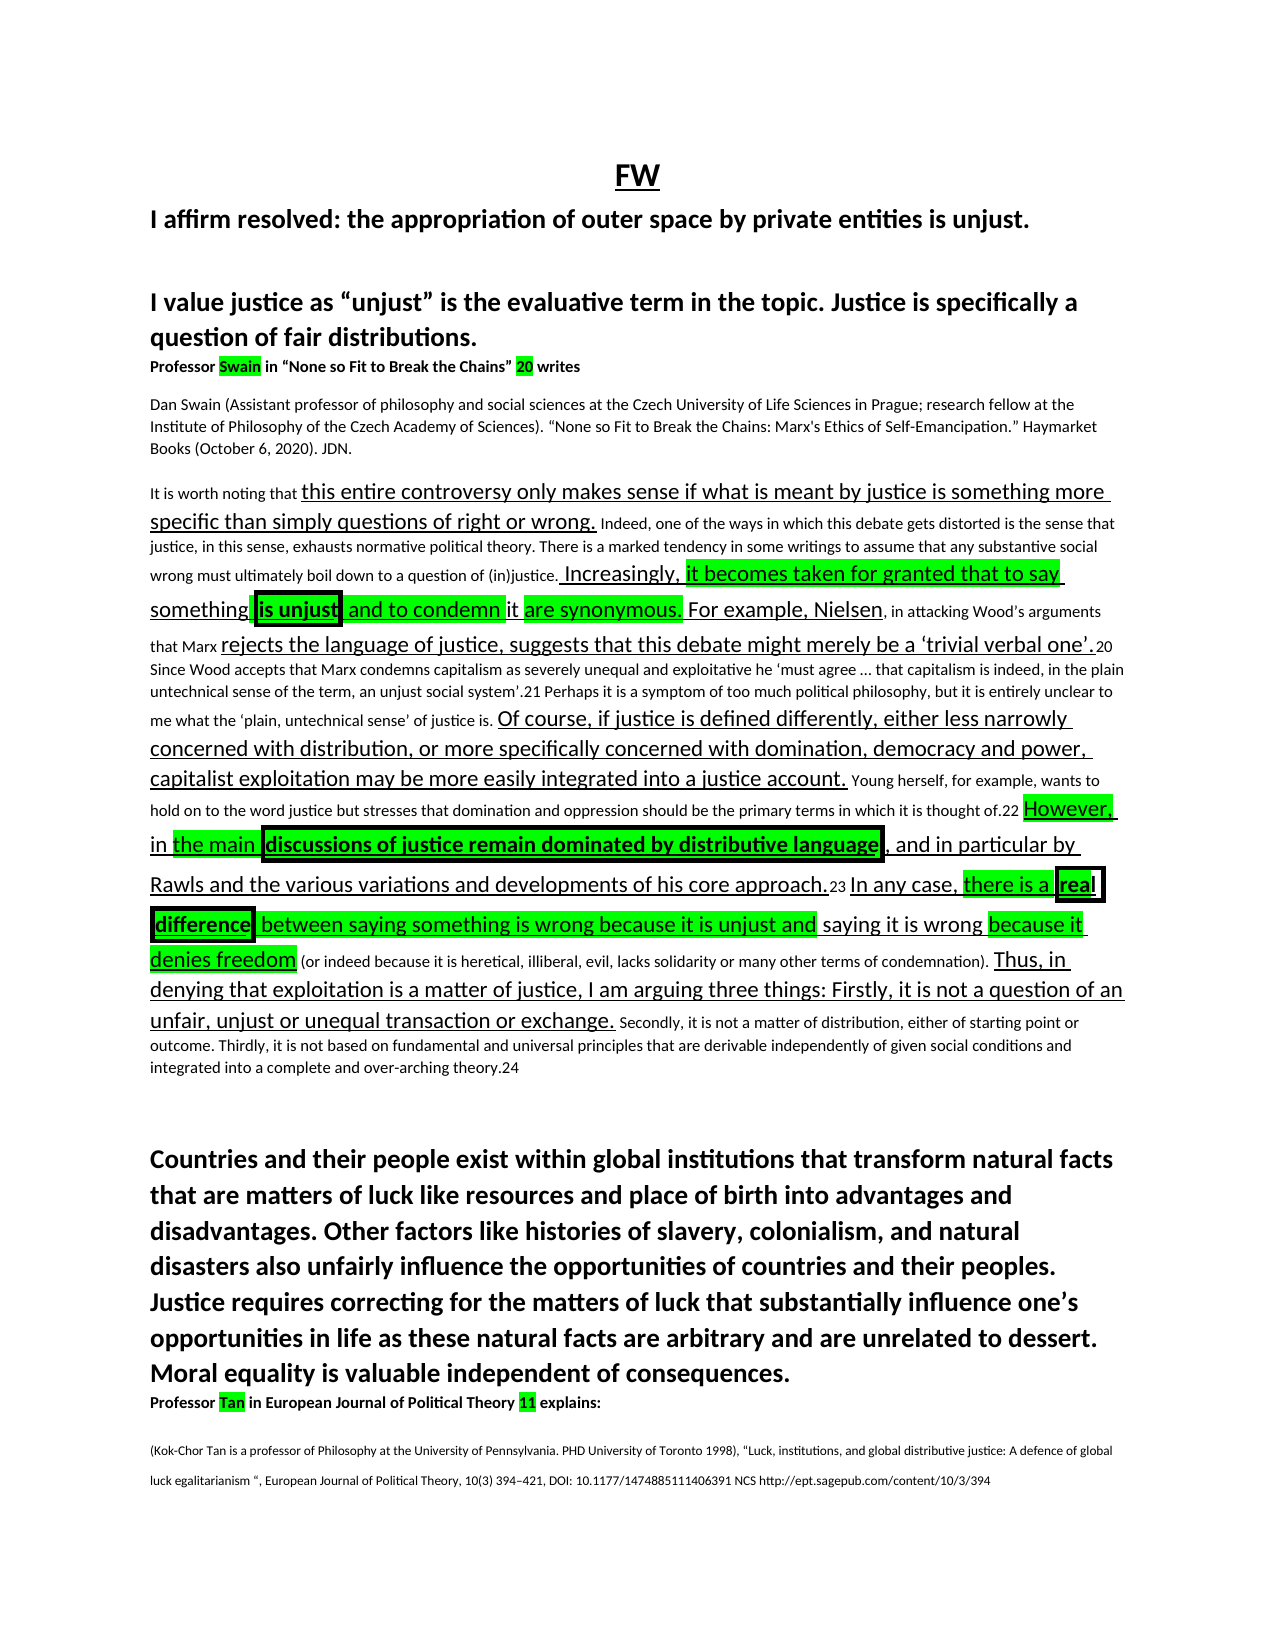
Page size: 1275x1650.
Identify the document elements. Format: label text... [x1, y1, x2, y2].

text Professor Tan in European Journal of Political Theory 11 explains: [245, 1392, 519, 1412]
subtitle I affirm resolved: the appropriation of outer space by private entities is unjust. [150, 202, 1125, 235]
text Professor Tan in European Journal of Political Theory 11 explains: [536, 1392, 1125, 1412]
subtitle I value justice as “unjust” is the evaluative term in the topic. Justice is specifically a question of fair distributions. [150, 285, 1125, 353]
text Professor Swain in “None so Fit to Break the Chains” 20 writes [533, 356, 1125, 376]
text Dan Swain (Assistant professor of philosophy and social sciences at the Czech University of Life Sciences in Prague; research fellow at the Institute of Philosophy of the Czech Academy of Sciences). “None so Fit to Break the Chains: Marx's Ethics of Self-Emancipation.” Haymarket Books (October 6, 2020). JDN. [150, 394, 1125, 459]
text Professor Swain in “None so Fit to Break the Chains” 20 writes [261, 356, 516, 376]
text It is worth noting that this entire controversy only makes sense if what is meant by justice is something more specific than simply questions of right or wrong. Indeed, one of the ways in which this debate gets distorted is the sense that justice, in this sense, exhausts normative political theory. There is a marked tendency in some writings to assume that any substantive social wrong must ultimately boil down to a question of (in)justice. Increasingly, it becomes taken for granted that to say something is unjust and to condemn it are synonymous. For example, Nielsen, in attacking Wood’s arguments that Marx rejects the language of justice, suggests that this debate might merely be a ‘trivial verbal one’.20 Since Wood accepts that Marx condemns capitalism as severely unequal and exploitative he ‘must agree … that capitalism is indeed, in the plain untechnical sense of the term, an unjust social system’.21 Perhaps it is a symptom of too much political philosophy, but it is entirely unclear to me what the ‘plain, untechnical sense’ of justice is. Of course, if justice is defined differently, either less narrowly concerned with distribution, or more specifically concerned with domination, democracy and power, capitalist exploitation may be more easily integrated into a justice account. Young herself, for example, wants to hold on to the word justice but stresses that domination and oppression should be the primary terms in which it is thought of.22 However, in the main discussions of justice remain dominated by distributive language, and in particular by Rawls and the various variations and developments of his core approach.23 In any case, there is a real difference between saying something is wrong because it is unjust and saying it is wrong because it denies freedom (or indeed because it is heretical, illiberal, evil, lacks solidarity or many other terms of condemnation). Thus, in denying that exploitation is a matter of justice, I am arguing three things: Firstly, it is not a question of an unfair, unjust or unequal transaction or exchange. Secondly, it is not a matter of distribution, either of starting point or outcome. Thirdly, it is not based on fundamental and universal principles that are derivable independently of given social conditions and integrated into a complete and over-arching theory.24 [150, 477, 1125, 1000]
subtitle FW [150, 154, 1125, 195]
text (Kok-Chor Tan is a professor of Philosophy at the University of Pennsylvania. PHD University of Toronto 1998), “Luck, institutions, and global distributive justice: A defence of global luck egalitarianism “, European Journal of Political Theory, 10(3) 394–421, DOI: 10.1177/1474885111406391 NCS http://ept.sagepub.com/content/10/3/394 [150, 1431, 1125, 1489]
subtitle Countries and their people exist within global institutions that transform natural facts that are matters of luck like resources and place of birth into advantages and disadvantages. Other factors like histories of slavery, colonialism, and natural disasters also unfairly influence the opportunities of countries and their peoples. Justice requires correcting for the matters of luck that substantially influence one’s opportunities in life as these natural facts are arbitrary and are unrelated to dessert. Moral equality is valuable independent of consequences. [150, 1143, 1125, 1389]
